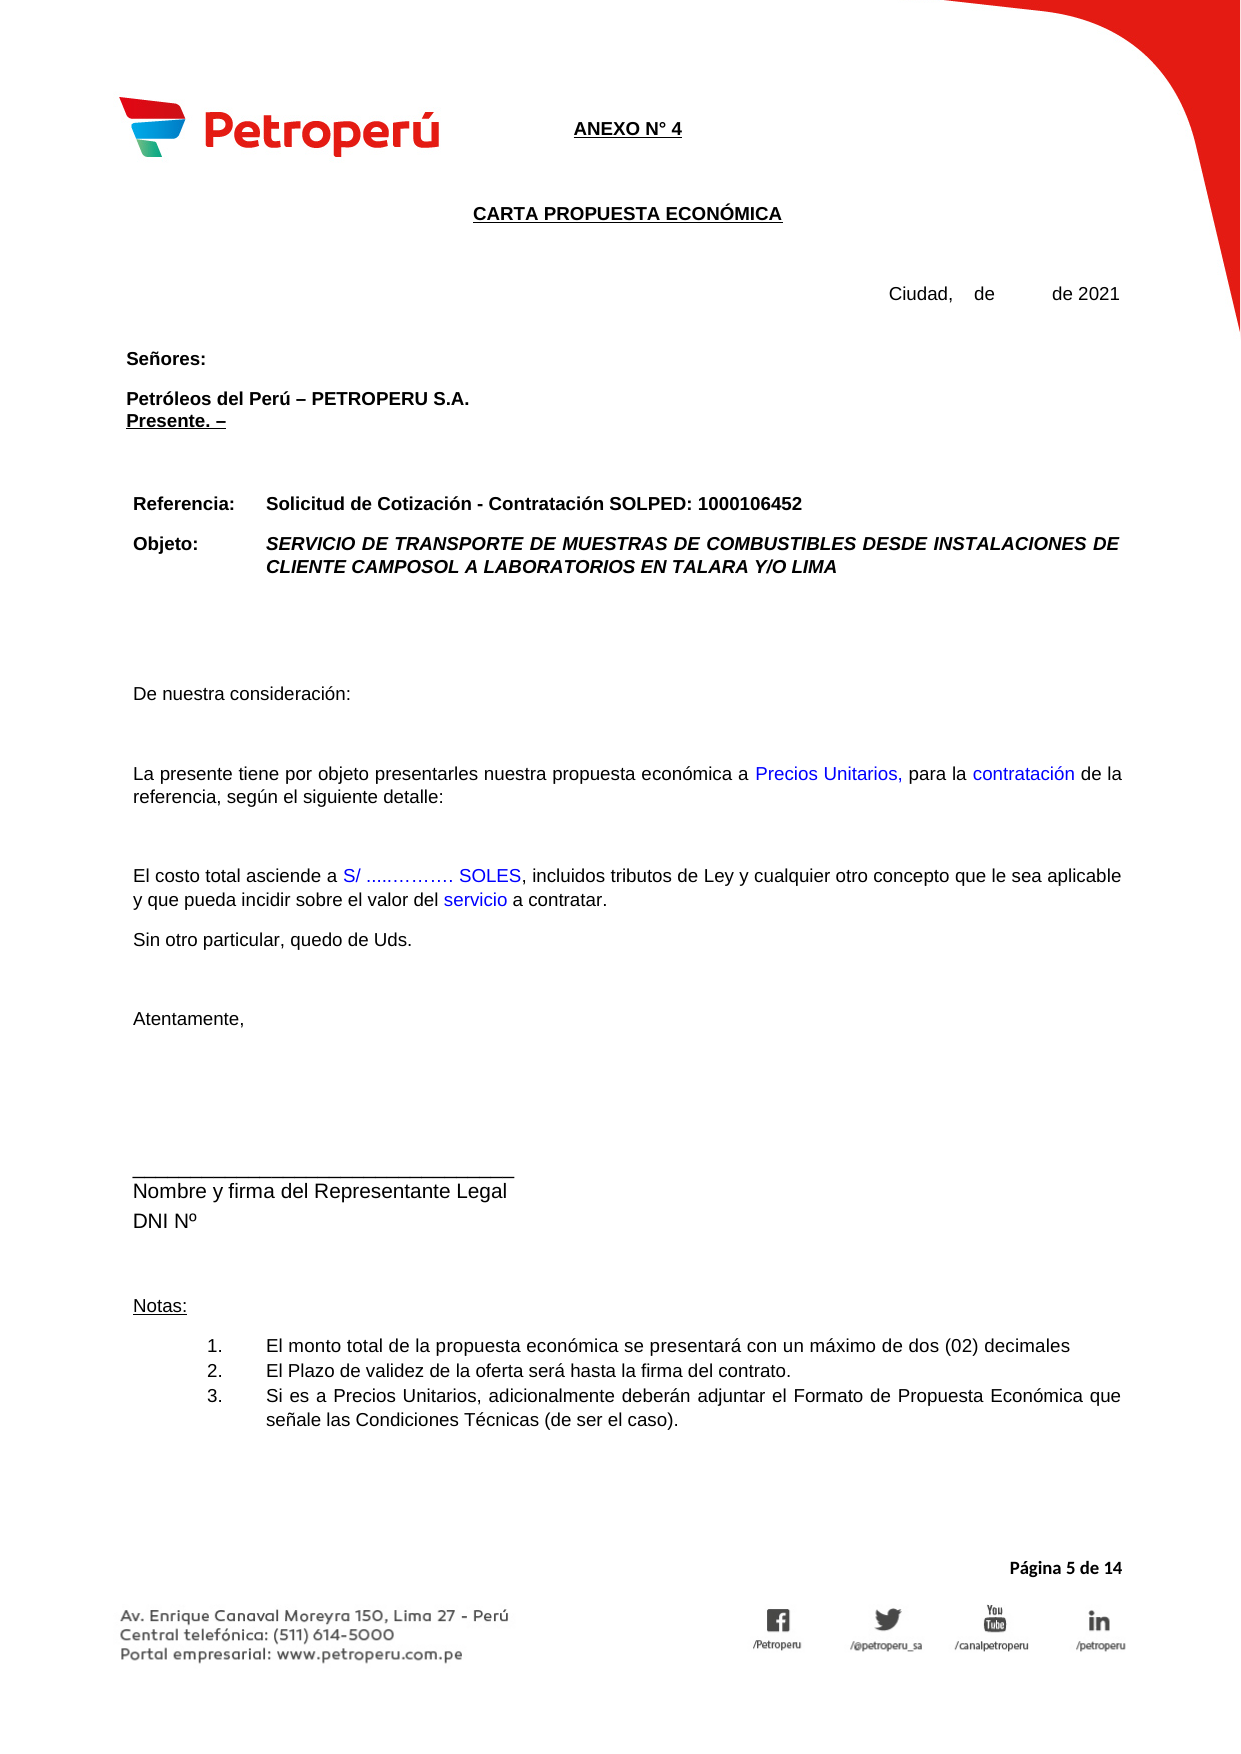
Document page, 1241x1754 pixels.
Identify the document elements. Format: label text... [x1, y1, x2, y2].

text Notas: [133, 1295, 1122, 1316]
text Petróleos del Perú – PETROPERU S.A. [126, 388, 1120, 410]
text Referencia: Solicitud de Cotización - Contratación SOLPED: 1000106452 [133, 493, 1122, 514]
text Señores: [126, 348, 1120, 370]
text Ciudad, de de 2021 [724, 283, 1120, 304]
list El Plazo de validez de la oferta será hasta la firma del contrato. [207, 1359, 1122, 1381]
text ANEXO N° 4 [133, 118, 1122, 140]
text CARTA PROPUESTA ECONÓMICA [133, 203, 1122, 225]
text Presente. – [126, 410, 1120, 431]
list El monto total de la propuesta económica se presentará con un máximo de dos (02) decimales [207, 1335, 1122, 1356]
list Si es a Precios Unitarios, adicionalmente deberán adjuntar el Formato de Propuesta Económica que señale las Condiciones Técnicas (de ser el caso). [207, 1384, 1122, 1431]
text Atentamente, [133, 1008, 1122, 1030]
text Objeto: SERVICIO DE TRANSPORTE DE MUESTRAS DE COMBUSTIBLES DESDE INSTALACIONES DE CLIENTE CAMPOSOL A LABORATORIOS EN TALARA Y/O LIMA [133, 533, 1122, 577]
text El costo total asciende a S/ .....………. SOLES, incluidos tributos de Ley y cualquier otro concepto que le sea aplicable y que pueda incidir sobre el valor del servicio a contratar. [133, 865, 1122, 910]
picture [1, 1596, 1241, 1751]
text De nuestra consideración: [133, 682, 1122, 704]
text La presente tiene por objeto presentarles nuestra propuesta económica a Precios Unitarios, para la contratación de la referencia, según el siguiente detalle: [133, 762, 1122, 807]
picture [1, 0, 1241, 350]
text Sin otro particular, quedo de Uds. [133, 928, 1122, 950]
